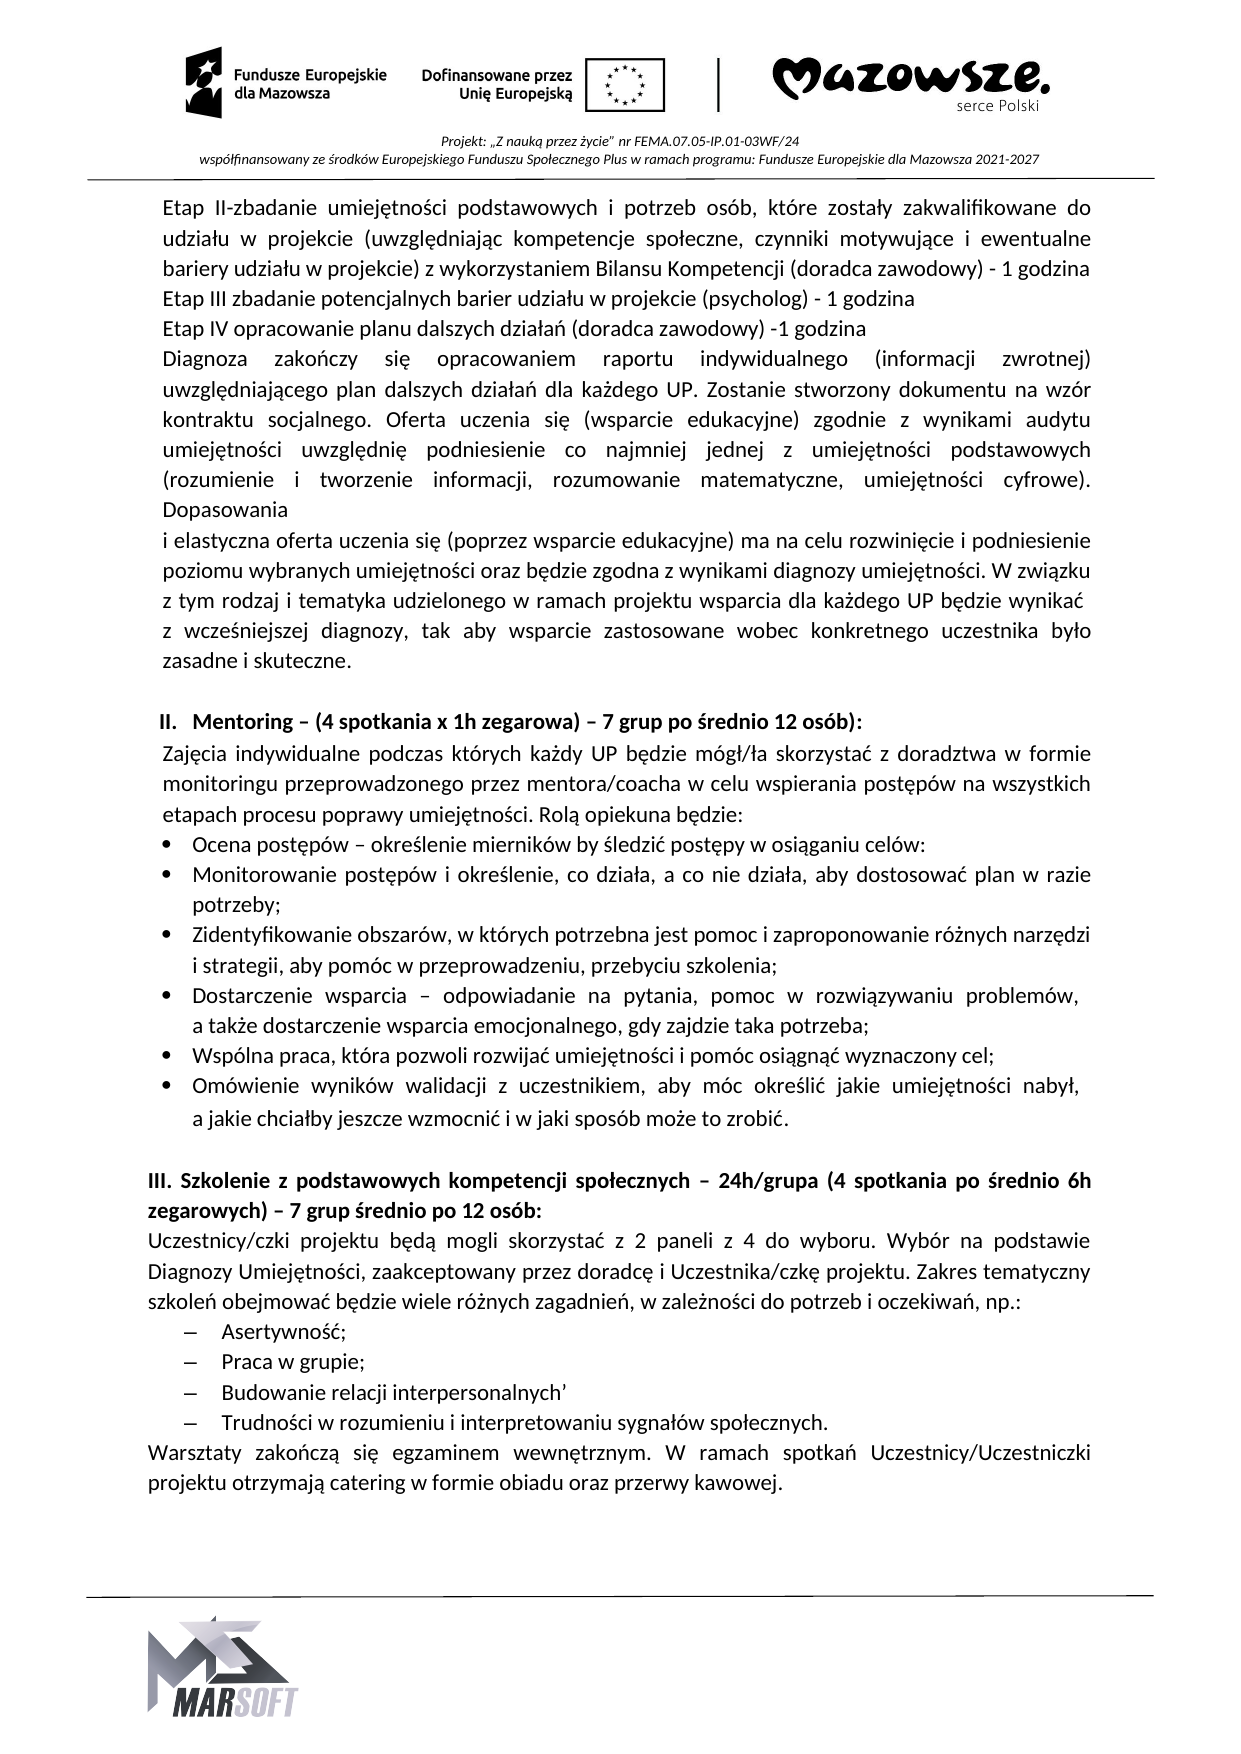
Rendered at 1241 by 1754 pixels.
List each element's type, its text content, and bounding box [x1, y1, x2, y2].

list Etap IV opracowanie planu dalszych działań (doradca zawodowy) -1 godzina [162, 314, 1093, 342]
text Uczestnicy/czki projektu będą mogli skorzystać z 2 paneli z 4 do wyboru. Wybór na podstawie Diagnozy Umiejętności, zaakceptowany przez doradcę i Uczestnika/czkę projektu. Zakres tematyczny szkoleń obejmować będzie wiele różnych zagadnień, w zależności do potrzeb i oczekiwań, np.: [148, 1227, 1093, 1315]
list Omówienie wyników walidacji z uczestnikiem, aby móc określić jakie umiejętności nabył, a jakie chciałby jeszcze wzmocnić i w jaki sposób może to zrobić. [162, 1072, 1093, 1132]
list Budowanie relacji interpersonalnych’ [184, 1378, 1093, 1406]
text Zajęcia indywidualne podczas których każdy UP będzie mógł/ła skorzystać z doradztwa w formie monitoringu przeprowadzonego przez mentora/coacha w celu wspierania postępów na wszystkich etapach procesu poprawy umiejętności. Rolą opiekuna będzie: [162, 739, 1093, 828]
picture [170, 30, 1067, 127]
list Monitorowanie postępów i określenie, co działa, a co nie działa, aby dostosować plan w razie potrzeby; [162, 860, 1093, 918]
list Etap II-zbadanie umiejętności podstawowych i potrzeb osób, które zostały zakwalifikowane do udziału w projekcie (uwzględniając kompetencje społeczne, czynniki motywujące i ewentualne bariery udziału w projekcie) z wykorzystaniem Bilansu Kompetencji (doradca zawodowy) - 1 godzina [162, 193, 1093, 282]
list Diagnoza zakończy się opracowaniem raportu indywidualnego (informacji zwrotnej) uwzględniającego plan dalszych działań dla każdego UP. Zostanie stworzony dokumentu na wzór kontraktu socjalnego. Oferta uczenia się (wsparcie edukacyjne) zgodnie z wynikami audytu umiejętności uwzględnię podniesienie co najmniej jednej z umiejętności podstawowych (rozumienie i tworzenie informacji, rozumowanie matematyczne, umiejętności cyfrowe). Dopasowania i elastyczna oferta uczenia się (poprzez wsparcie edukacyjne) ma na celu rozwinięcie i podniesienie poziomu wybranych umiejętności oraz będzie zgodna z wynikami diagnozy umiejętności. W związku z tym rodzaj i tematyka udzielonego w ramach projektu wsparcia dla każdego UP będzie wynikać z wcześniejszej diagnozy, tak aby wsparcie zastosowane wobec konkretnego uczestnika było zasadne i skuteczne. [162, 344, 1093, 675]
list Dostarczenie wsparcia – odpowiadanie na pytania, pomoc w rozwiązywaniu problemów, a także dostarczenie wsparcia emocjonalnego, gdy zajdzie taka potrzeba; [162, 981, 1093, 1039]
picture [147, 1615, 299, 1717]
list Zidentyfikowanie obszarów, w których potrzebna jest pomoc i zaproponowanie różnych narzędzi i strategii, aby pomóc w przeprowadzeniu, przebyciu szkolenia; [162, 921, 1093, 979]
list Asertywność; [184, 1317, 1093, 1345]
list Etap III zbadanie potencjalnych barier udziału w projekcie (psycholog) - 1 godzina [162, 284, 1093, 312]
list Mentoring – (4 spotkania x 1h zegarowa) – 7 grup po średnio 12 osób): [177, 707, 1093, 735]
list Praca w grupie; [184, 1347, 1093, 1375]
text III. Szkolenie z podstawowych kompetencji społecznych – 24h/grupa (4 spotkania po średnio 6h zegarowych) – 7 grup średnio po 12 osób: [148, 1166, 1093, 1224]
list Ocena postępów – określenie mierników by śledzić postępy w osiąganiu celów: [162, 830, 1093, 858]
text Warsztaty zakończą się egzaminem wewnętrznym. W ramach spotkań Uczestnicy/Uczestniczki projektu otrzymają catering w formie obiadu oraz przerwy kawowej. [148, 1438, 1093, 1496]
list Wspólna praca, która pozwoli rozwijać umiejętności i pomóc osiągnąć wyznaczony cel; [162, 1041, 1093, 1069]
list Trudności w rozumieniu i interpretowaniu sygnałów społecznych. [184, 1408, 1093, 1436]
